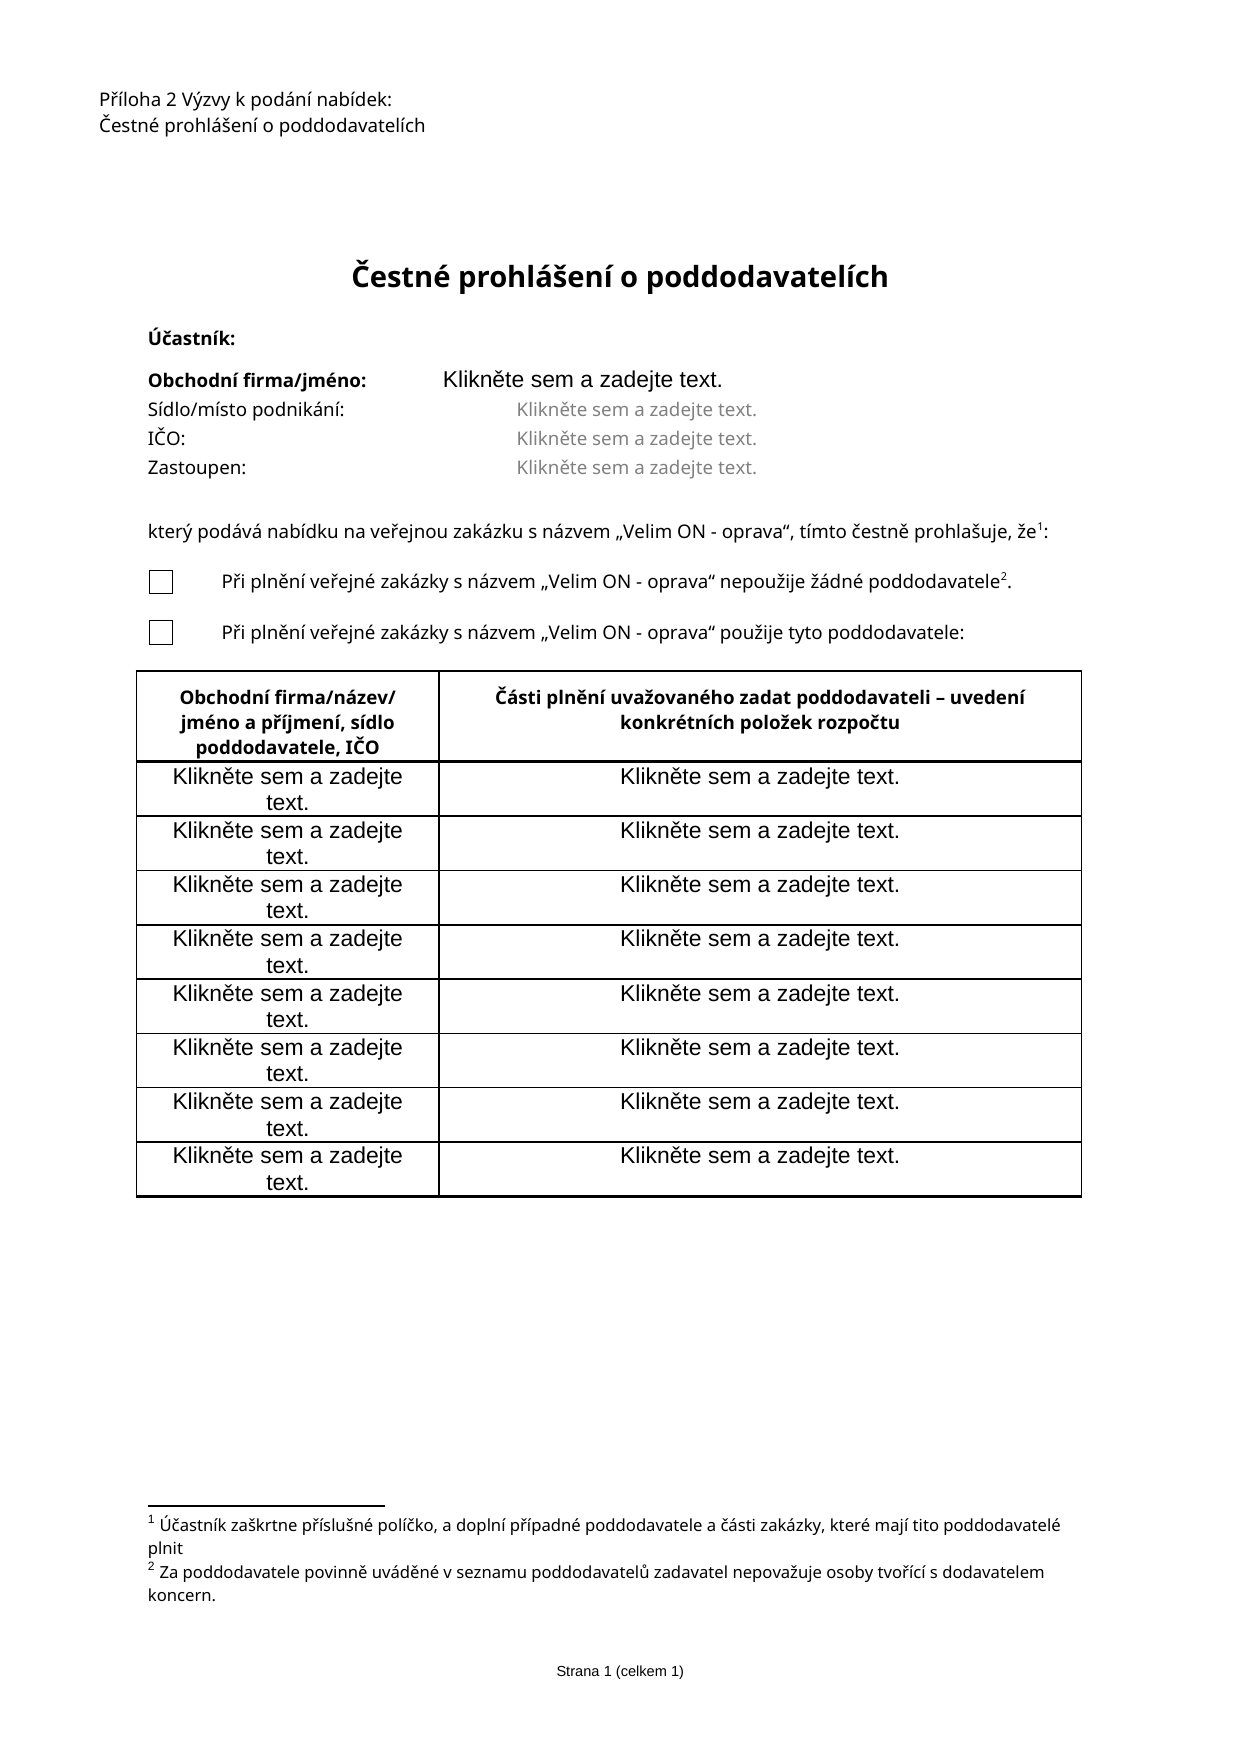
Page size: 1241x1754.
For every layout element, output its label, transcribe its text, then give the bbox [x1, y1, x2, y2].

text Obchodní firma/jméno: [148, 364, 1093, 393]
text Zastoupen: [148, 451, 1093, 480]
text Při plnění veřejné zakázky s názvem „Velim ON - oprava“ nepoužije žádné poddodavatele. [148, 569, 1093, 594]
table_header Části plnění uvažovaného zadat poddodavateli – uvedení konkrétních položek rozpočtu [440, 672, 1081, 759]
text Účastník: [148, 321, 1093, 352]
text Při plnění veřejné zakázky s názvem „Velim ON - oprava“ použije tyto poddodavatele: [148, 619, 1093, 645]
table_header Obchodní firma/název/ jméno a příjmení, sídlo poddodavatele, IČO [137, 672, 438, 759]
text Sídlo/místo podnikání: [148, 393, 1093, 422]
text který podává nabídku na veřejnou zakázku s názvem „Velim ON - oprava“, tímto čestně prohlašuje, že: [148, 518, 1093, 544]
title Čestné prohlášení o poddodavatelích [148, 256, 1093, 296]
text IČO: [148, 422, 1093, 451]
